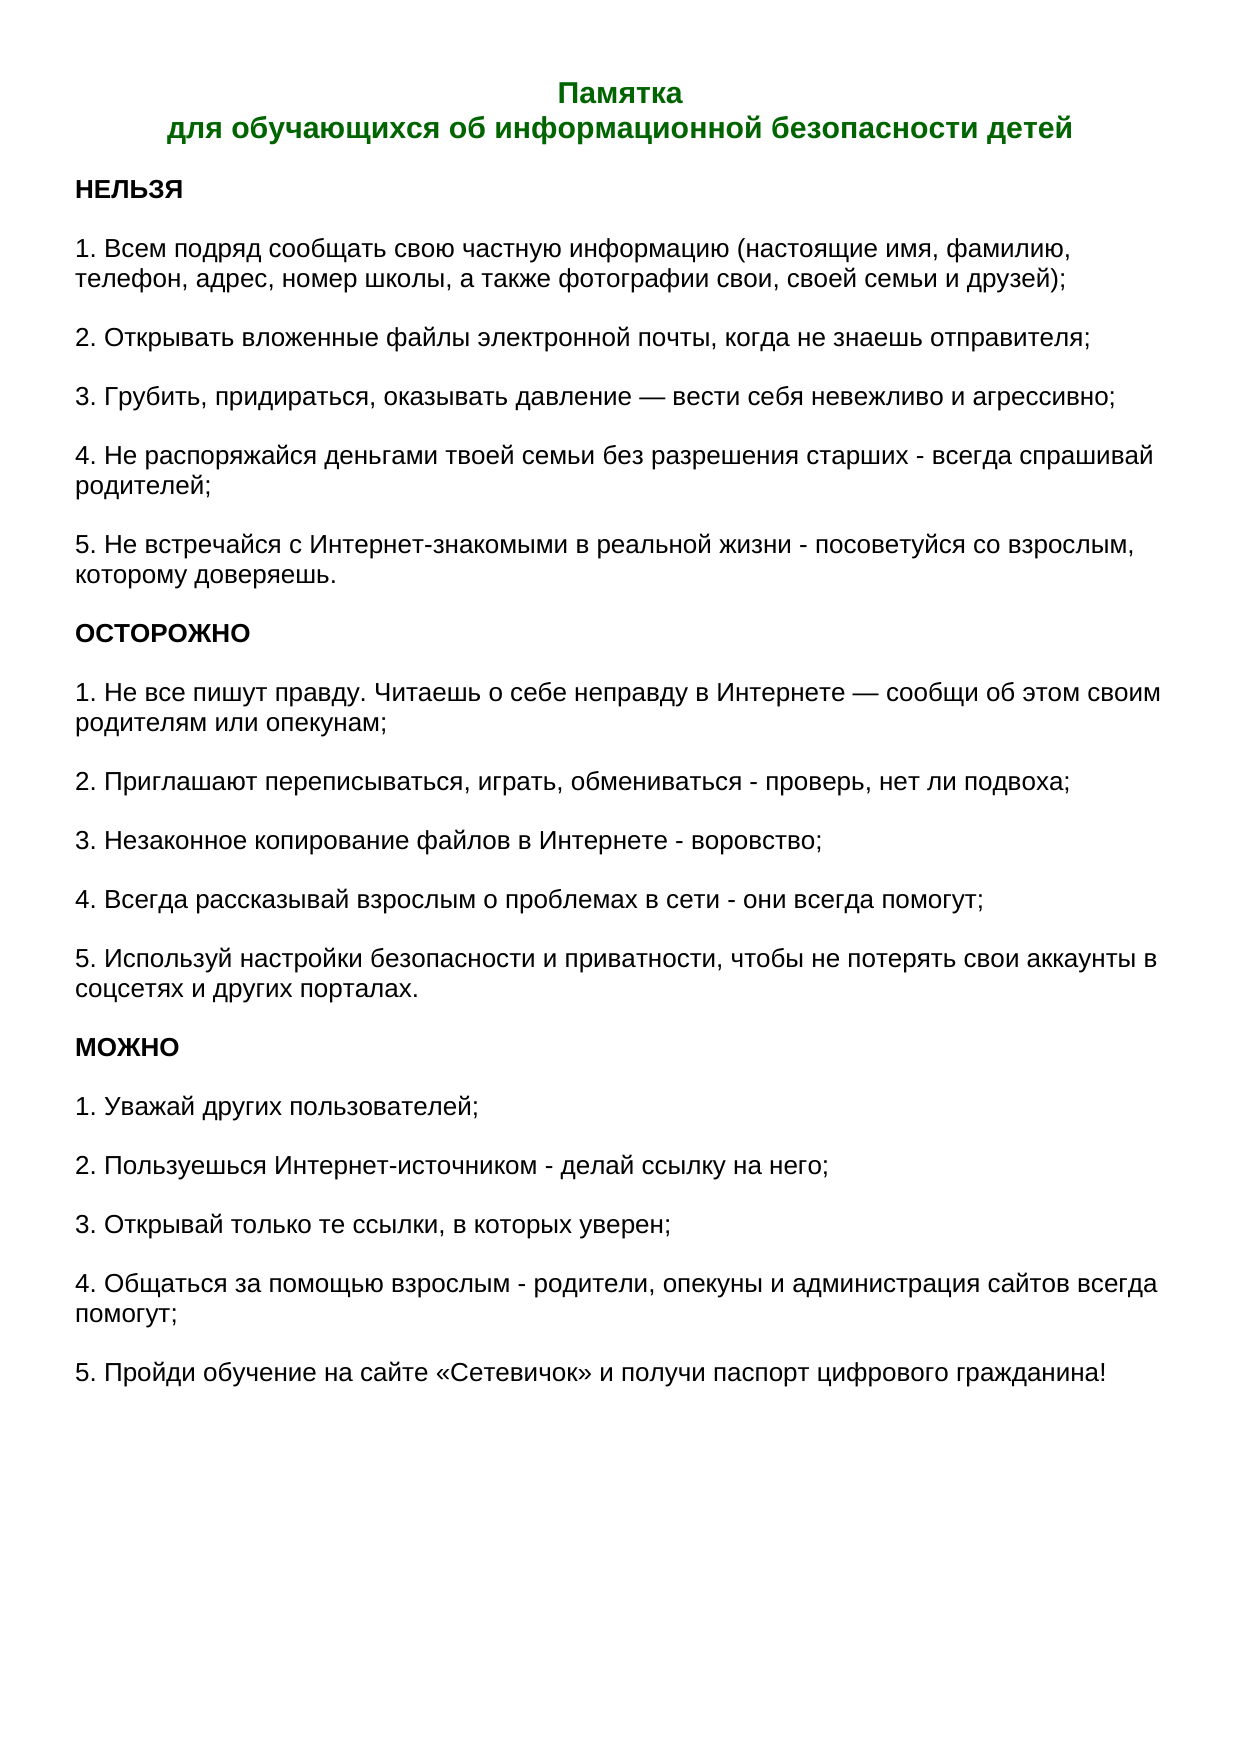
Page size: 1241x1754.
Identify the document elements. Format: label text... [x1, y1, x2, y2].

text 2. Открывать вложенные файлы электронной почты, когда не знаешь отправителя; [75, 322, 1165, 352]
text НЕЛЬЗЯ [75, 174, 1165, 204]
text МОЖНО [75, 1032, 1165, 1062]
text 3. Открывай только те ссылки, в которых уверен; [75, 1209, 1165, 1239]
text 5. Не встречайся с Интернет-знакомыми в реальной жизни - посоветуйся со взрослым, которому доверяешь. [75, 529, 1165, 589]
text 5. Используй настройки безопасности и приватности, чтобы не потерять свои аккаунты в соцсетях и других порталах. [75, 943, 1165, 1003]
text 4. Общаться за помощью взрослым - родители, опекуны и администрация сайтов всегда помогут; [75, 1268, 1165, 1328]
text 2. Пользуешься Интернет-источником - делай ссылку на него; [75, 1150, 1165, 1180]
text 4. Всегда рассказывай взрослым о проблемах в сети - они всегда помогут; [75, 884, 1165, 914]
text 1. Не все пишут правду. Читаешь о себе неправду в Интернете — сообщи об этом своим родителям или опекунам; [75, 677, 1165, 737]
text 3. Грубить, придираться, оказывать давление — вести себя невежливо и агрессивно; [75, 381, 1165, 411]
text 5. Пройди обучение на сайте «Сетевичок» и получи паспорт цифрового гражданина! [75, 1357, 1165, 1387]
text 1. Всем подряд сообщать свою частную информацию (настоящие имя, фамилию, телефон, адрес, номер школы, а также фотографии свои, своей семьи и друзей); [75, 233, 1165, 293]
text 2. Приглашают переписываться, играть, обмениваться - проверь, нет ли подвоха; [75, 766, 1165, 796]
text 3. Незаконное копирование файлов в Интернете - воровство; [75, 825, 1165, 855]
text ОСТОРОЖНО [75, 618, 1165, 648]
text 1. Уважай других пользователей; [75, 1091, 1165, 1121]
text Памятка для обучающихся об информационной безопасности детей [75, 75, 1165, 144]
text 4. Не распоряжайся деньгами твоей семьи без разрешения старших - всегда спрашивай родителей; [75, 440, 1165, 500]
